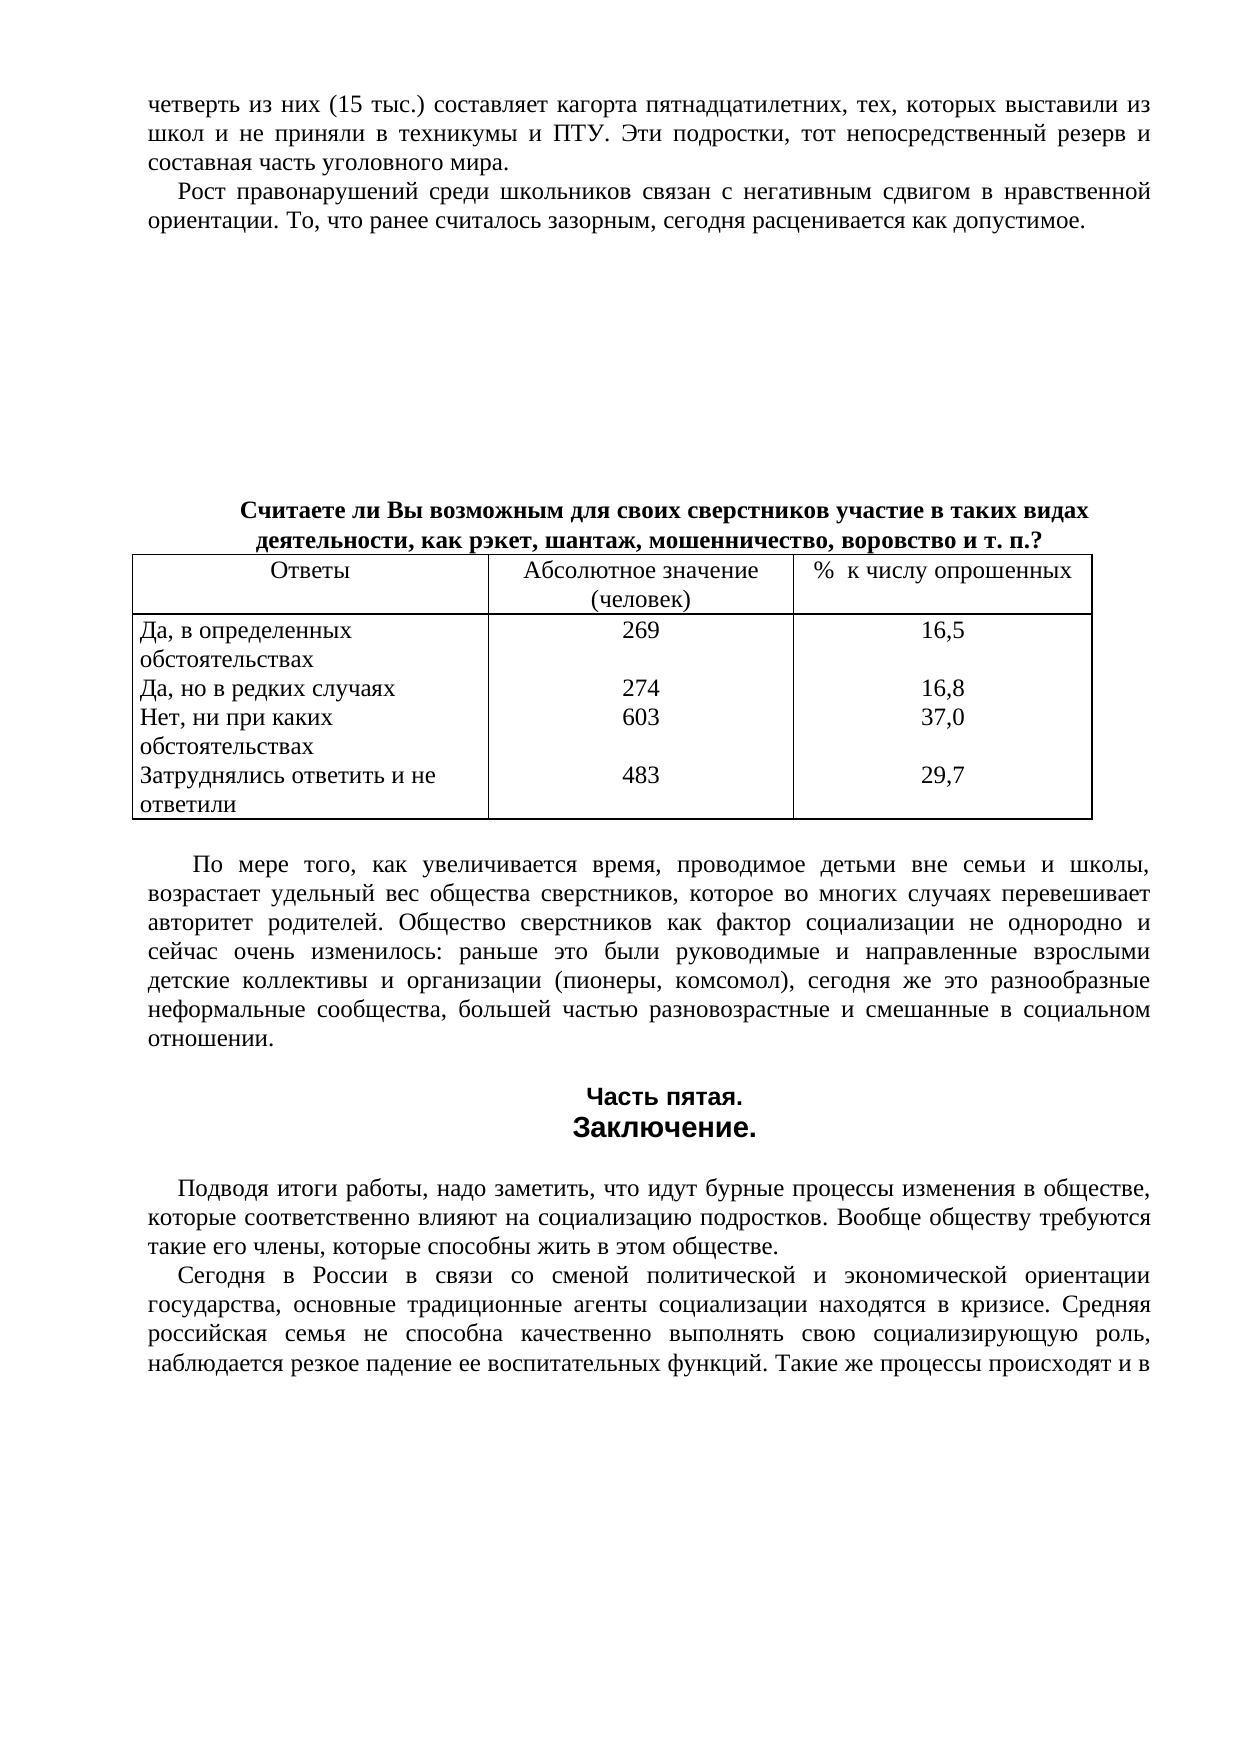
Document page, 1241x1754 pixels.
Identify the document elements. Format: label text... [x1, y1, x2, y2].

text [148, 1260, 1152, 1376]
table_cell 37,0 [794, 702, 1091, 760]
table_cell 16,8 [794, 673, 1091, 702]
table_header % к числу опрошенных [794, 555, 1091, 613]
table_cell 483 [489, 760, 793, 818]
table_cell 269 [489, 615, 793, 673]
table_cell Да, в определенных обстоятельствах [133, 615, 488, 673]
text Считаете ли Вы возможным для своих сверстников участие в таких видах деятельности, как рэкет, шантаж, мошенничество, воровство и т. п.? [148, 495, 1152, 553]
table_cell Нет, ни при каких обстоятельствах [133, 702, 488, 760]
table_header Ответы [133, 555, 488, 613]
table_cell Да, но в редких случаях [133, 673, 488, 702]
table_cell 16,5 [794, 615, 1091, 673]
table_cell 274 [489, 673, 793, 702]
text По мере того, как увеличивается время, проводимое детьми вне семьи и школы, возрастает удельный вес общества сверстников, которое во многих случаях перевешивает авторитет родителей. Общество сверстников как фактор социализации не однородно и сейчас очень изменилось: раньше это были руководимые и направленные взрослыми детские коллективы и организации (пионеры, комсомол), сегодня же это разнообразные неформальные сообщества, большей частью разновозрастные и смешанные в социальном отношении. [148, 849, 1152, 1052]
table_cell 603 [489, 702, 793, 760]
table_cell Затруднялись ответить и не ответили [133, 760, 488, 818]
text Заключение. [148, 1110, 1152, 1144]
table_cell 29,7 [794, 760, 1091, 818]
text Рост правонарушений среди школьников связан с негативным сдвигом в нравственной ориентации. То, что ранее считалось зазорным, сегодня расценивается как допустимое. [148, 176, 1152, 234]
table_header Абсолютное значение (человек) [489, 555, 793, 613]
text Подводя итоги работы, надо заметить, что идут бурные процессы изменения в обществе, которые соответственно влияют на социализацию подростков. Вообще обществу требуются такие его члены, которые способны жить в этом обществе. [148, 1173, 1152, 1260]
text Часть пятая. [148, 1081, 1152, 1110]
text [148, 88, 1152, 176]
